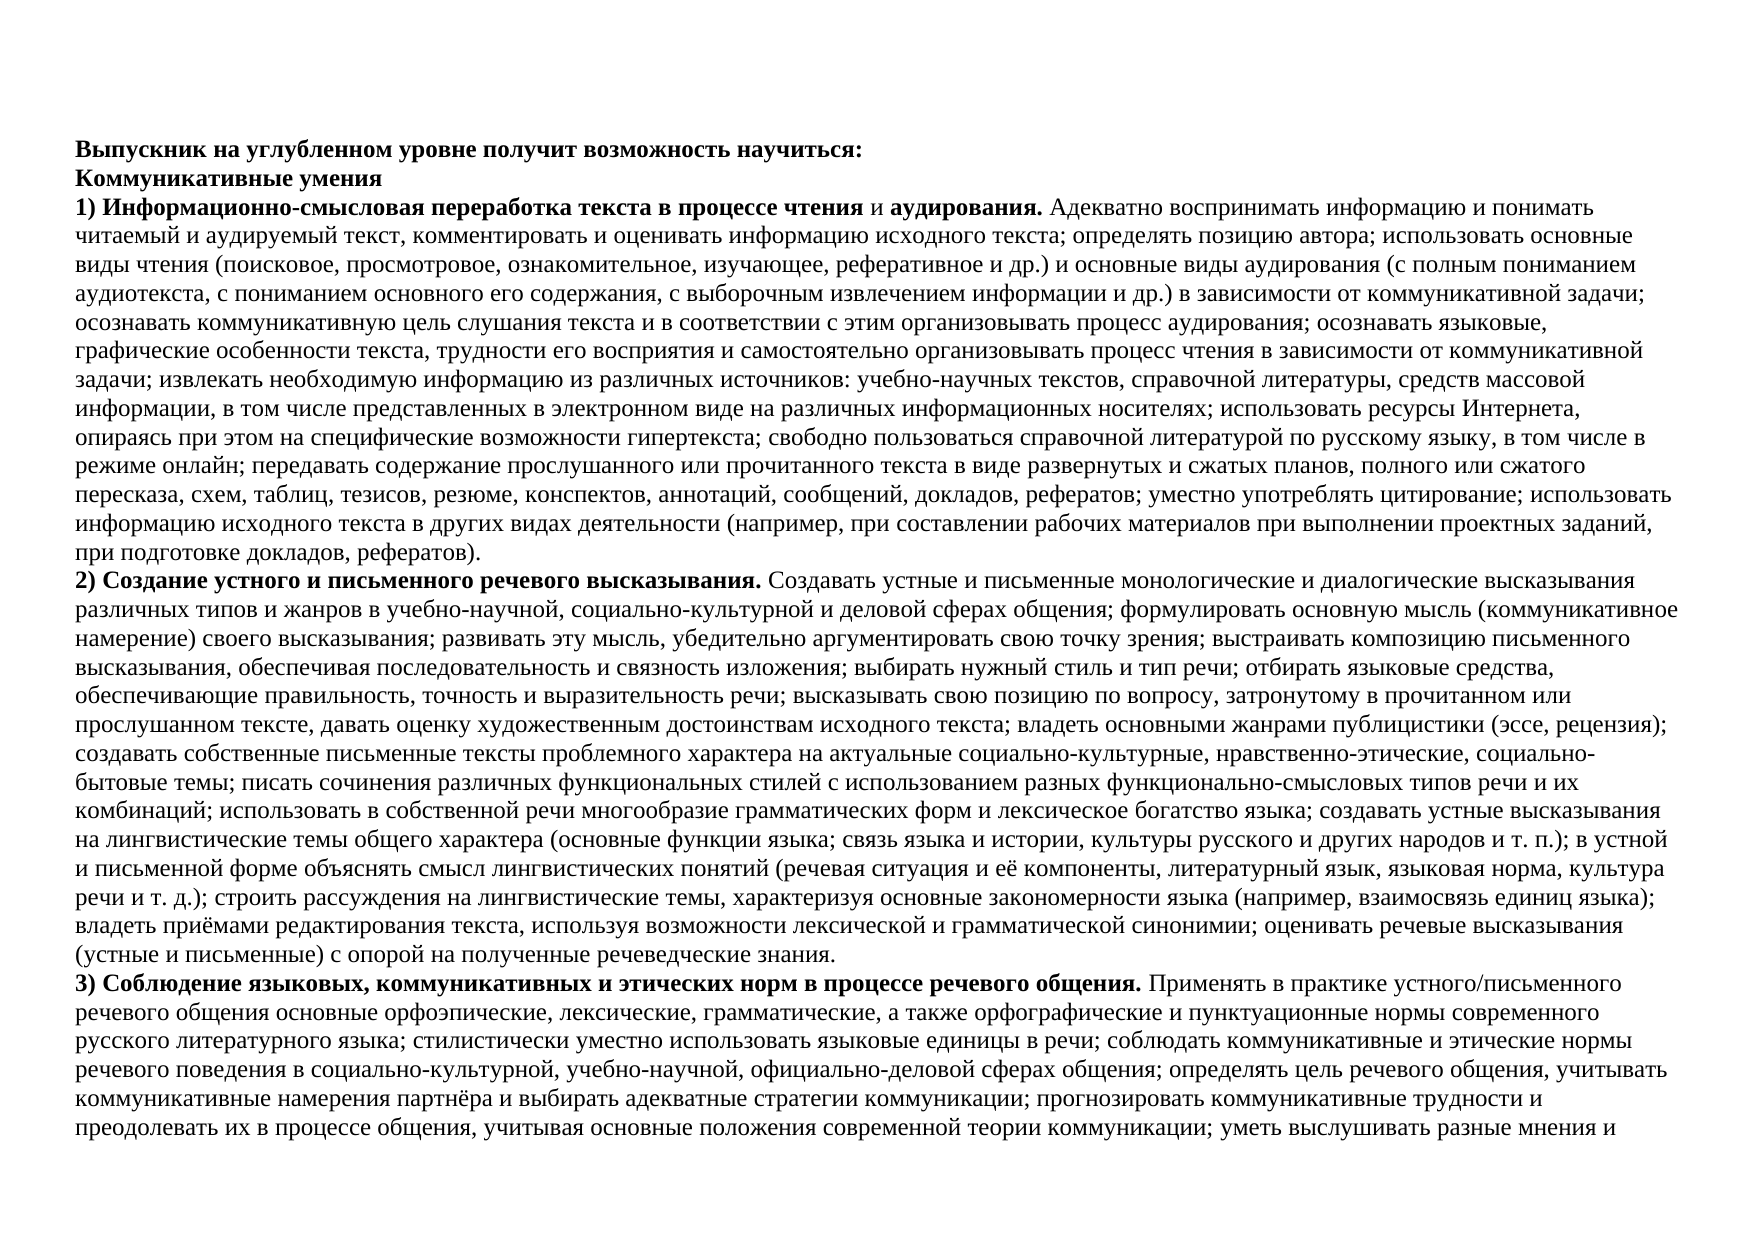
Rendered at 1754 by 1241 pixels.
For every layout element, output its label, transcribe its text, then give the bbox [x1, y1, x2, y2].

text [75, 968, 1679, 1141]
text 2) Создание устного и письменного речевого высказывания. Создавать устные и письменные монологические и диалогические высказывания различных типов и жанров в учебно-научной, социально-культурной и деловой сферах общения; формулировать основную мысль (коммуникативное намерение) своего высказывания; развивать эту мысль, убедительно аргументировать свою точку зрения; выстраивать композицию письменного высказывания, обеспечивая последовательность и связность изложения; выбирать нужный стиль и тип речи; отбирать языковые средства, обеспечивающие правильность, точность и выразительность речи; высказывать свою позицию по вопросу, затронутому в прочитанном или прослушанном тексте, давать оценку художественным достоинствам исходного текста; владеть основными жанрами публицистики (эссе, рецензия); создавать собственные письменные тексты проблемного характера на актуальные социально-культурные, нравственно-этические, социально-бытовые темы; писать сочинения различных функциональных стилей с использованием разных функционально-смысловых типов речи и их комбинаций; использовать в собственной речи многообразие грамматических форм и лексическое богатство языка; создавать устные высказывания на лингвистические темы общего характера (основные функции языка; связь языка и истории, культуры русского и других народов и т. п.); в устной и письменной форме объяснять смысл лингвистических понятий (речевая ситуация и её компоненты, литературный язык, языковая норма, культура речи и т. д.); строить рассуждения на лингвистические темы, характеризуя основные закономерности языка (например, взаимосвязь единиц языка); владеть приёмами редактирования текста, используя возможности лексической и грамматической синонимии; оценивать речевые высказывания (устные и письменные) с опорой на полученные речеведческие знания. [75, 566, 1679, 968]
text Коммуникативные умения [75, 163, 1679, 192]
text 1) Информационно-смысловая переработка текста в процессе чтения и аудирования. Адекватно воспринимать информацию и понимать читаемый и аудируемый текст, комментировать и оценивать информацию исходного текста; определять позицию автора; использовать основные виды чтения (поисковое, просмотровое, ознакомительное, изучающее, реферативное и др.) и основные виды аудирования (с полным пониманием аудиотекста, с пониманием основного его содержания, с выборочным извлечением информации и др.) в зависимости от коммуникативной задачи; осознавать коммуникативную цель слушания текста и в соответствии с этим организовывать процесс аудирования; осознавать языковые, графические особенности текста, трудности его восприятия и самостоятельно организовывать процесс чтения в зависимости от коммуникативной задачи; извлекать необходимую информацию из различных источников: учебно-научных текстов, справочной литературы, средств массовой информации, в том числе представленных в электронном виде на различных информационных носителях; использовать ресурсы Интернета, опираясь при этом на специфические возможности гипертекста; свободно пользоваться справочной литературой по русскому языку, в том числе в режиме онлайн; передавать содержание прослушанного или прочитанного текста в виде развернутых и сжатых планов, полного или сжатого пересказа, схем, таблиц, тезисов, резюме, конспектов, аннотаций, сообщений, докладов, рефератов; уместно употреблять цитирование; использовать информацию исходного текста в других видах деятельности (например, при составлении рабочих материалов при выполнении проектных заданий, при подготовке докладов, рефератов). [75, 192, 1679, 566]
text Выпускник на углубленном уровне получит возможность научиться: [75, 134, 1679, 163]
